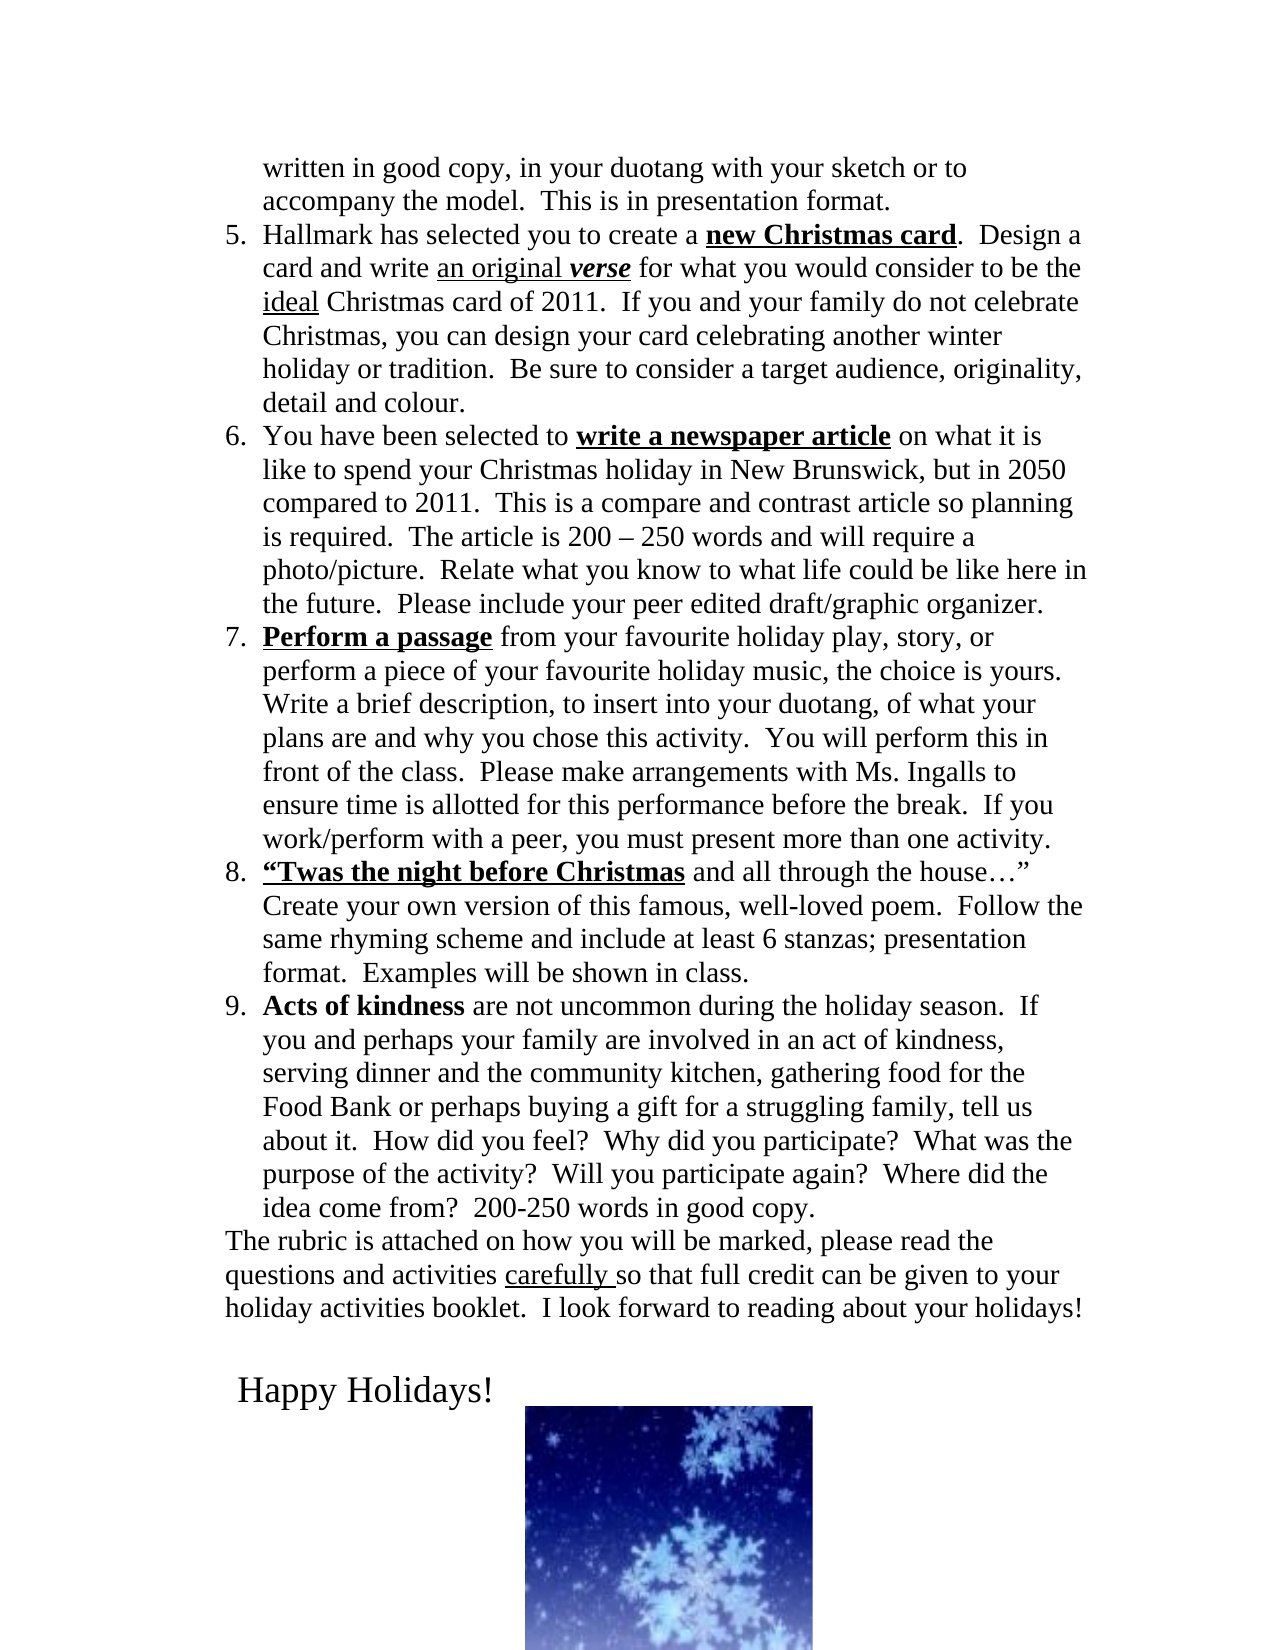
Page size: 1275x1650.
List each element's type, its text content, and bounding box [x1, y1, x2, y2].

list Hallmark has selected you to create a new Christmas card. Design a card and write an original verse for what you would consider to be the ideal Christmas card of 2011. If you and your family do not celebrate Christmas, you can design your card celebrating another winter holiday or tradition. Be sure to consider a target audience, originality, detail and colour. [225, 217, 1087, 418]
list “Twas the night before Christmas and all through the house…” Create your own version of this famous, well-loved poem. Follow the same rhyming scheme and include at least 6 stanzas; presentation format. Examples will be shown in class. [225, 854, 1087, 988]
picture [525, 1406, 813, 1650]
list Perform a passage from your favourite holiday play, story, or perform a piece of your favourite holiday music, the choice is yours. Write a brief description, to insert into your duotang, of what your plans are and why you chose this activity. You will perform this in front of the class. Please make arrangements with Ms. Ingalls to ensure time is allotted for this performance before the break. If you work/perform with a peer, you must present more than one activity. [225, 619, 1087, 854]
list You have been selected to write a newspaper article on what it is like to spend your Christmas holiday in New Brunswick, but in 2050 compared to 2011. This is a compare and contrast article so planning is required. The article is 200 – 250 words and will require a photo/picture. Relate what you know to what life could be like here in the future. Please include your peer edited draft/graphic organizer. [225, 418, 1087, 619]
text Happy Holidays! [225, 1367, 1087, 1410]
list Acts of kindness are not uncommon during the holiday season. If you and perhaps your family are involved in an act of kindness, serving dinner and the community kitchen, gathering food for the Food Bank or perhaps buying a gift for a struggling family, tell us about it. How did you feel? Why did you participate? What was the purpose of the activity? Will you participate again? Where did the idea come from? 200-250 words in good copy. [225, 988, 1087, 1223]
text The rubric is attached on how you will be marked, please read the questions and activities carefully so that full credit can be given to your holiday activities booklet. I look forward to reading about your holidays! [225, 1223, 1087, 1324]
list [225, 150, 1087, 217]
